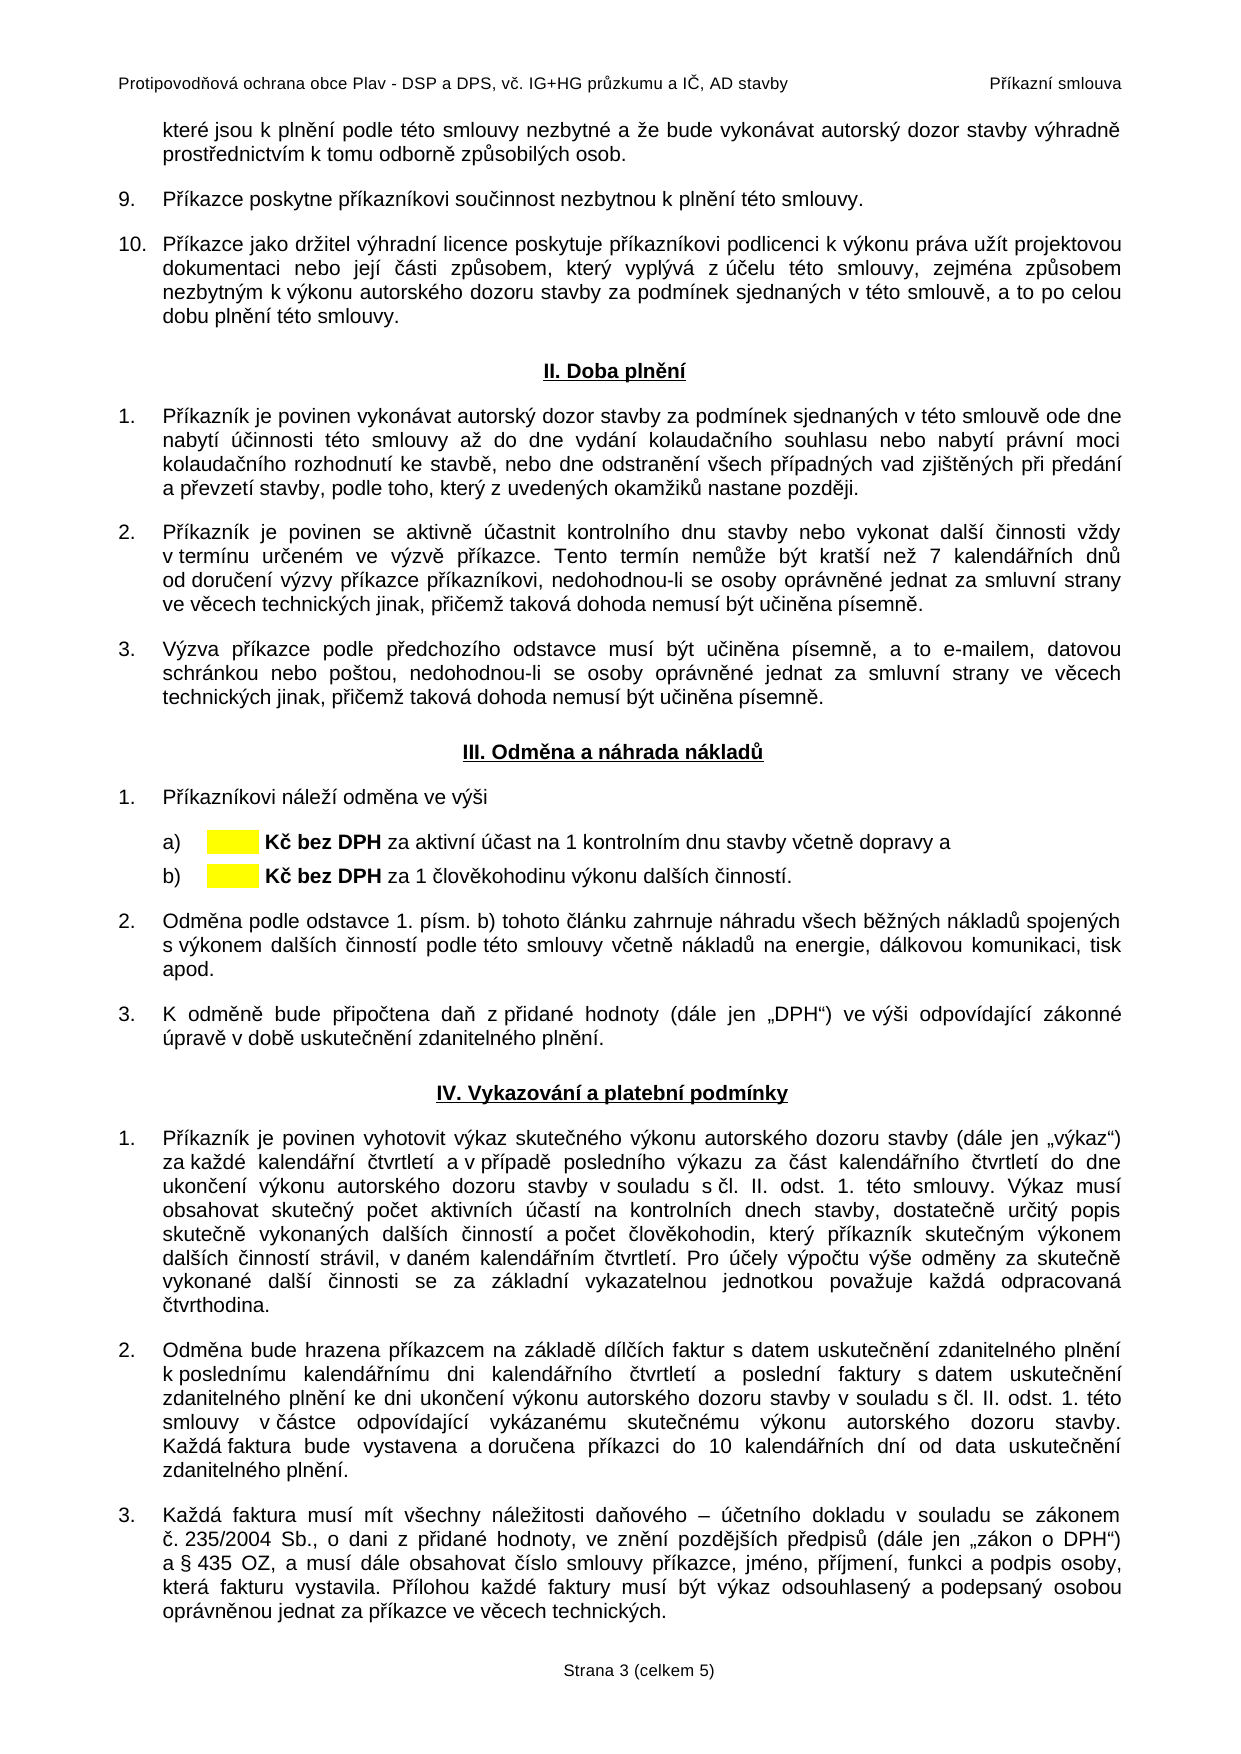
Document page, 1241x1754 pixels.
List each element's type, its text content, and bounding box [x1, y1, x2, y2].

text Kč bez DPH za 1 člověkohodinu výkonu dalších činností. [259, 864, 1122, 888]
text Příkazníkovi náleží odměna ve výši [118, 785, 1122, 809]
text Příkazník je povinen se aktivně účastnit kontrolního dnu stavby nebo vykonat další činnosti vždy v termínu určeném ve výzvě příkazce. Tento termín nemůže být kratší než 7 kalendářních dnů od doručení výzvy příkazce příkazníkovi, nedohodnou-li se osoby oprávněné jednat za smluvní strany ve věcech technických jinak, přičemž taková dohoda nemusí být učiněna písemně. [118, 520, 1122, 616]
text Odměna podle odstavce 1. písm. b) tohoto článku zahrnuje náhradu všech běžných nákladů spojených s výkonem dalších činností podle této smlouvy včetně nákladů na energie, dálkovou komunikaci, tisk apod. [118, 909, 1122, 981]
text K odměně bude připočtena daň z přidané hodnoty (dále jen „DPH“) ve výši odpovídající zákonné úpravě v době uskutečnění zdanitelného plnění. [118, 1002, 1122, 1049]
text Příkazce poskytne příkazníkovi součinnost nezbytnou k plnění této smlouvy. [118, 187, 1122, 211]
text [118, 118, 1122, 166]
text Doba plnění [118, 359, 1122, 383]
text Příkazník je povinen vyhotovit výkaz skutečného výkonu autorského dozoru stavby (dále jen „výkaz“) za každé kalendářní čtvrtletí a v případě posledního výkazu za část kalendářního čtvrtletí do dne ukončení výkonu autorského dozoru stavby v souladu s čl. II. odst. 1. této smlouvy. Výkaz musí obsahovat skutečný počet aktivních účastí na kontrolních dnech stavby, dostatečně určitý popis skutečně vykonaných dalších činností a počet člověkohodin, který příkazník skutečným výkonem dalších činností strávil, v daném kalendářním čtvrtletí. Pro účely výpočtu výše odměny za skutečně vykonané další činnosti se za základní vykazatelnou jednotkou považuje každá odpracovaná čtvrthodina. [118, 1126, 1122, 1317]
text Odměna a náhrada nákladů [118, 740, 1122, 764]
text Kč bez DPH za aktivní účast na 1 kontrolním dnu stavby včetně dopravy a [162, 829, 1122, 854]
text Výzva příkazce podle předchozího odstavce musí být učiněna písemně, a to e-mailem, datovou schránkou nebo poštou, nedohodnou-li se osoby oprávněné jednat za smluvní strany ve věcech technických jinak, přičemž taková dohoda nemusí být učiněna písemně. [118, 637, 1122, 709]
text Příkazce jako držitel výhradní licence poskytuje příkazníkovi podlicenci k výkonu práva užít projektovou dokumentaci nebo její části způsobem, který vyplývá z účelu této smlouvy, zejména způsobem nezbytným k výkonu autorského dozoru stavby za podmínek sjednaných v této smlouvě, a to po celou dobu plnění této smlouvy. [118, 232, 1122, 327]
text Příkazník je povinen vykonávat autorský dozor stavby za podmínek sjednaných v této smlouvě ode dne nabytí účinnosti této smlouvy až do dne vydání kolaudačního souhlasu nebo nabytí právní moci kolaudačního rozhodnutí ke stavbě, nebo dne odstranění všech případných vad zjištěných při předání a převzetí stavby, podle toho, který z uvedených okamžiků nastane později. [118, 403, 1122, 499]
text Odměna bude hrazena příkazcem na základě dílčích faktur s datem uskutečnění zdanitelného plnění k poslednímu kalendářnímu dni kalendářního čtvrtletí a poslední faktury s datem uskutečnění zdanitelného plnění ke dni ukončení výkonu autorského dozoru stavby v souladu s čl. II. odst. 1. této smlouvy v částce odpovídající vykázanému skutečnému výkonu autorského dozoru stavby. Každá faktura bude vystavena a doručena příkazci do 10 kalendářních dní od data uskutečnění zdanitelného plnění. [118, 1338, 1122, 1482]
text Každá faktura musí mít všechny náležitosti daňového – účetního dokladu v souladu se zákonem č. 235/2004 Sb., o dani z přidané hodnoty, ve znění pozdějších předpisů (dále jen „zákon o DPH“) a § 435 OZ, a musí dále obsahovat číslo smlouvy příkazce, jméno, příjmení, funkci a podpis osoby, která fakturu vystavila. Přílohou každé faktury musí být výkaz odsouhlasený a podepsaný osobou oprávněnou jednat za příkazce ve věcech technických. [118, 1503, 1122, 1622]
text Vykazování a platební podmínky [118, 1081, 1122, 1105]
